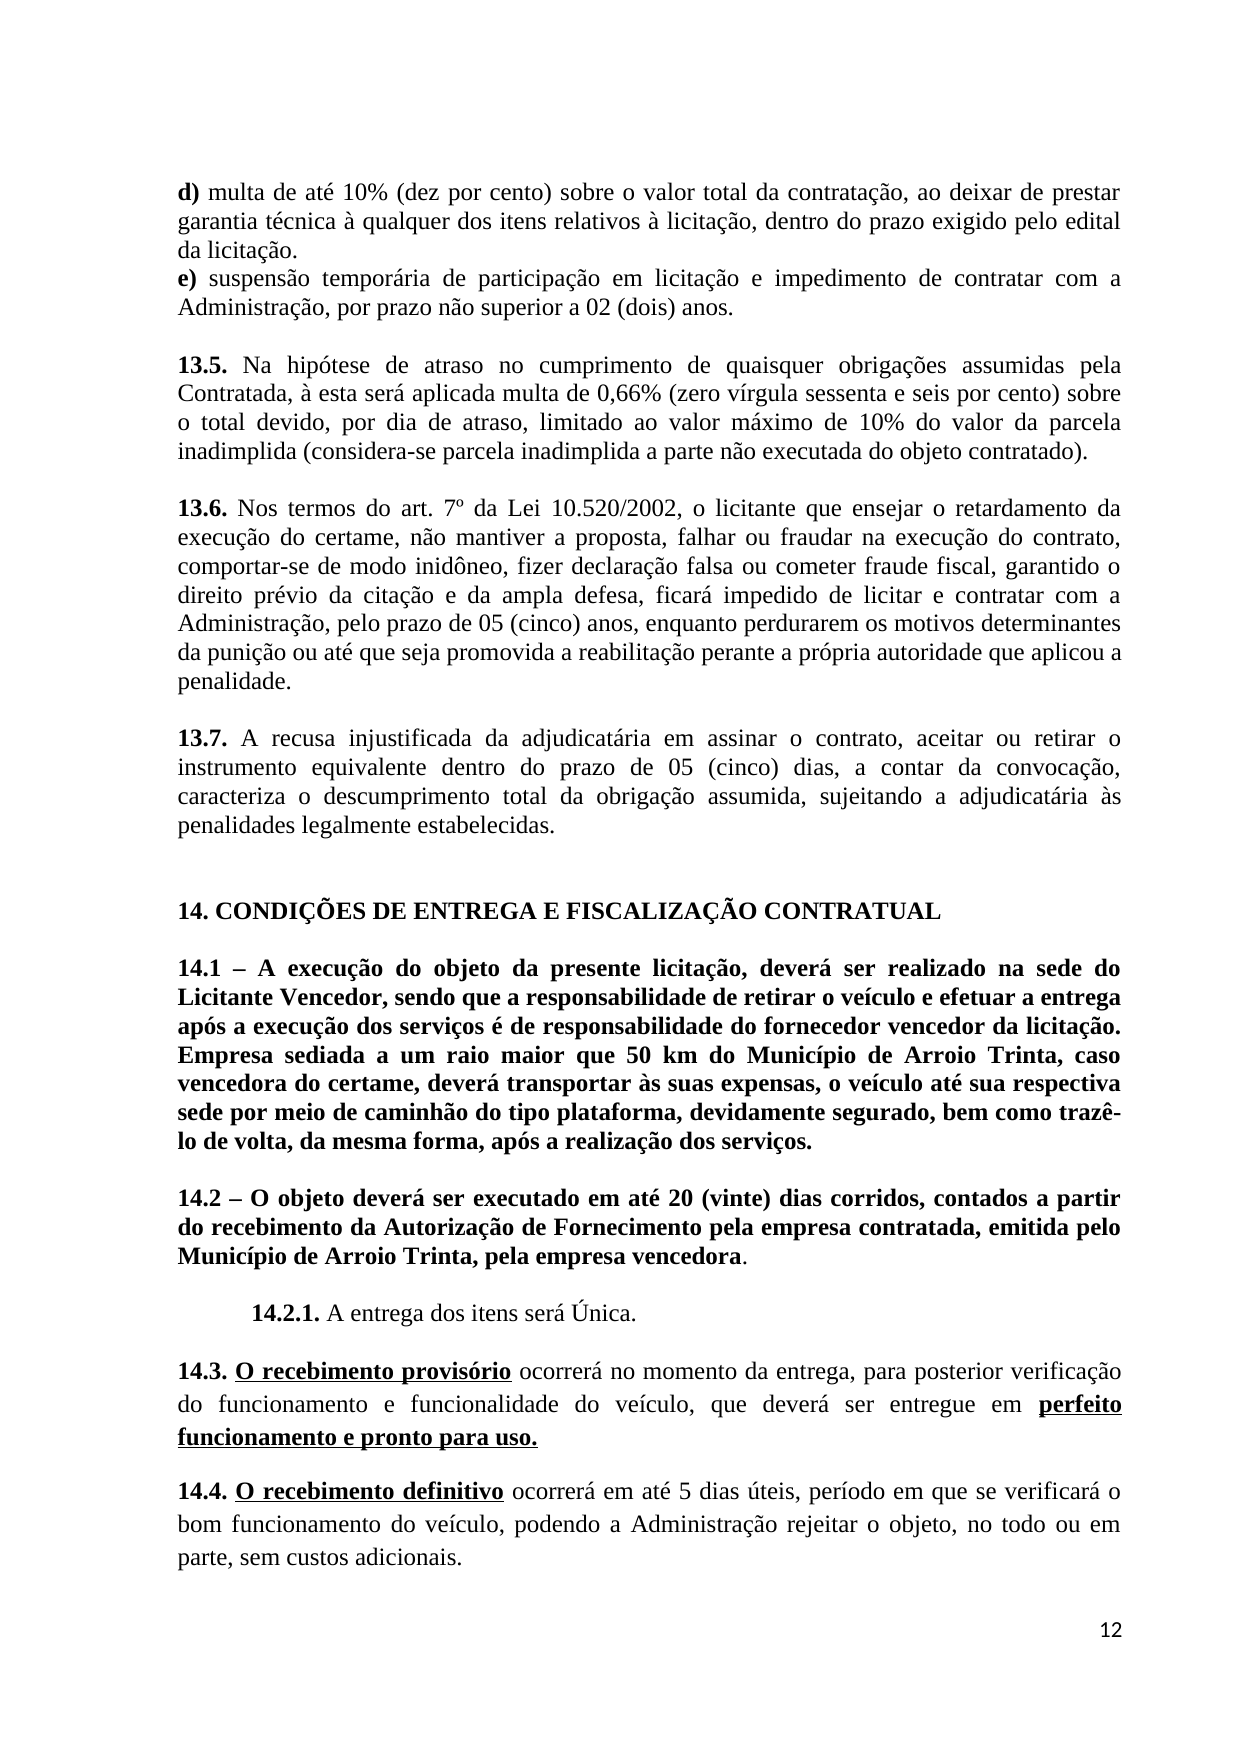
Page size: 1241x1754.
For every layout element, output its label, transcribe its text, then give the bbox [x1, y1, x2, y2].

text 13.5. Na hipótese de atraso no cumprimento de quaisquer obrigações assumidas pela Contratada, à esta será aplicada multa de 0,66% (zero vírgula sessenta e seis por cento) sobre o total devido, por dia de atraso, limitado ao valor máximo de 10% do valor da parcela inadimplida (considera-se parcela inadimplida a parte não executada do objeto contratado). [177, 350, 1122, 465]
text 13.7. A recusa injustificada da adjudicatária em assinar o contrato, aceitar ou retirar o instrumento equivalente dentro do prazo de 05 (cinco) dias, a contar da convocação, caracteriza o descumprimento total da obrigação assumida, sujeitando a adjudicatária às penalidades legalmente estabelecidas. [177, 723, 1122, 838]
text 14.2.1. A entrega dos itens será Única. [251, 1298, 1122, 1327]
text e) suspensão temporária de participação em licitação e impedimento de contratar com a Administração, por prazo não superior a 02 (dois) anos. [177, 263, 1122, 321]
text 13.6. Nos termos do art. 7º da Lei 10.520/2002, o licitante que ensejar o retardamento da execução do certame, não mantiver a proposta, falhar ou fraudar na execução do contrato, comportar-se de modo inidôneo, fizer declaração falsa ou cometer fraude fiscal, garantido o direito prévio da citação e da ampla defesa, ficará impedido de licitar e contratar com a Administração, pelo prazo de 05 (cinco) anos, enquanto perdurarem os motivos determinantes da punição ou até que seja promovida a reabilitação perante a própria autoridade que aplicou a penalidade. [177, 493, 1122, 695]
text 14.4. O recebimento definitivo ocorrerá em até 5 dias úteis, período em que se verificará o bom funcionamento do veículo, podendo a Administração rejeitar o objeto, no todo ou em parte, sem custos adicionais. [177, 1476, 1122, 1571]
text 14.3. O recebimento provisório ocorrerá no momento da entrega, para posterior verificação do funcionamento e funcionalidade do veículo, que deverá ser entregue em perfeito funcionamento e pronto para uso. [177, 1356, 1122, 1451]
text 14.2 – O objeto deverá ser executado em até 20 (vinte) dias corridos, contados a partir do recebimento da Autorização de Fornecimento pela empresa contratada, emitida pelo Município de Arroio Trinta, pela empresa vencedora. [177, 1183, 1122, 1270]
text 14.1 – A execução do objeto da presente licitação, deverá ser realizado na sede do Licitante Vencedor, sendo que a responsabilidade de retirar o veículo e efetuar a entrega após a execução dos serviços é de responsabilidade do fornecedor vencedor da licitação. Empresa sediada a um raio maior que 50 km do Município de Arroio Trinta, caso vencedora do certame, deverá transportar às suas expensas, o veículo até sua respectiva sede por meio de caminhão do tipo plataforma, devidamente segurado, bem como trazê-lo de volta, da mesma forma, após a realização dos serviços. [177, 953, 1122, 1155]
text 14. CONDIÇÕES DE ENTREGA E FISCALIZAÇÃO CONTRATUAL [177, 896, 1122, 925]
text d) multa de até 10% (dez por cento) sobre o valor total da contratação, ao deixar de prestar garantia técnica à qualquer dos itens relativos à licitação, dentro do prazo exigido pelo edital da licitação. [177, 177, 1122, 263]
